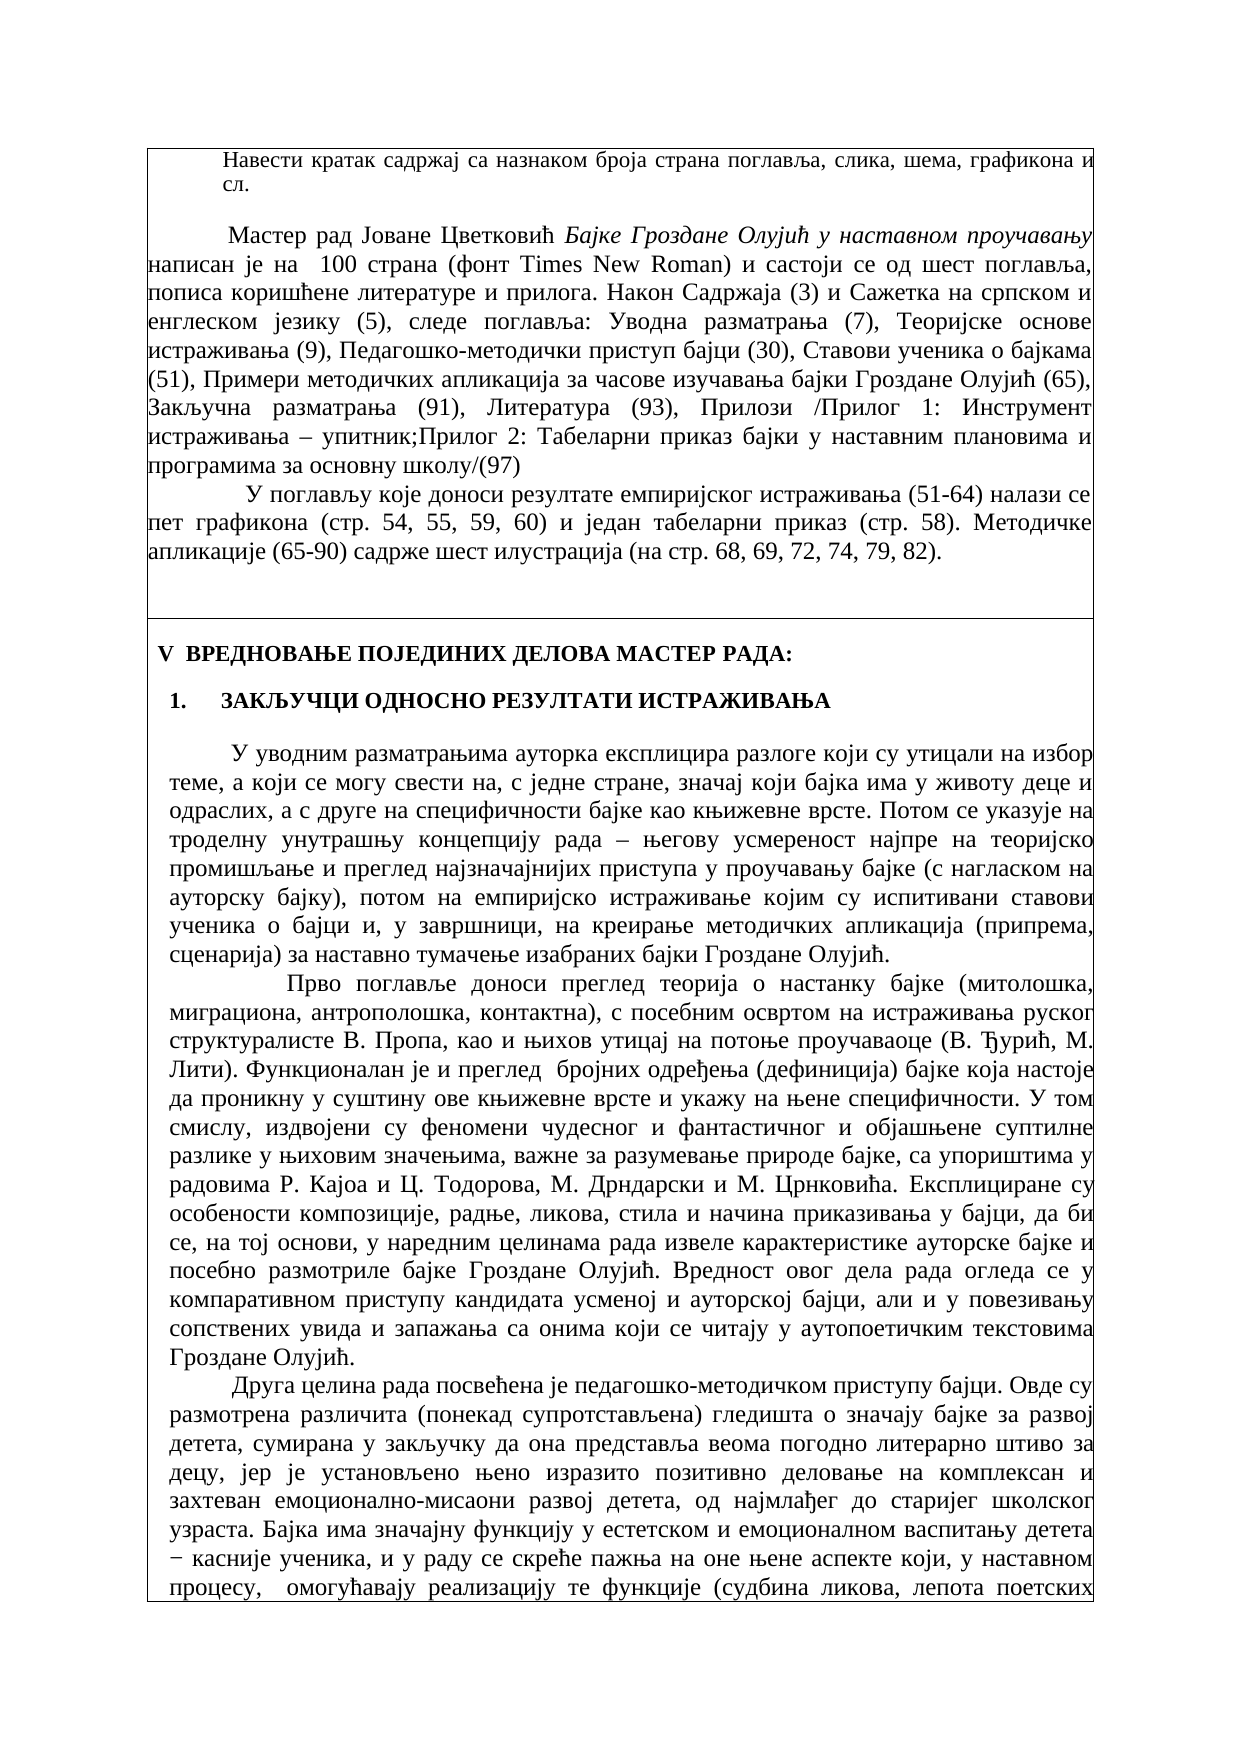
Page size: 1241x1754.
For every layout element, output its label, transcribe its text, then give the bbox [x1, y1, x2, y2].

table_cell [148, 149, 1093, 617]
